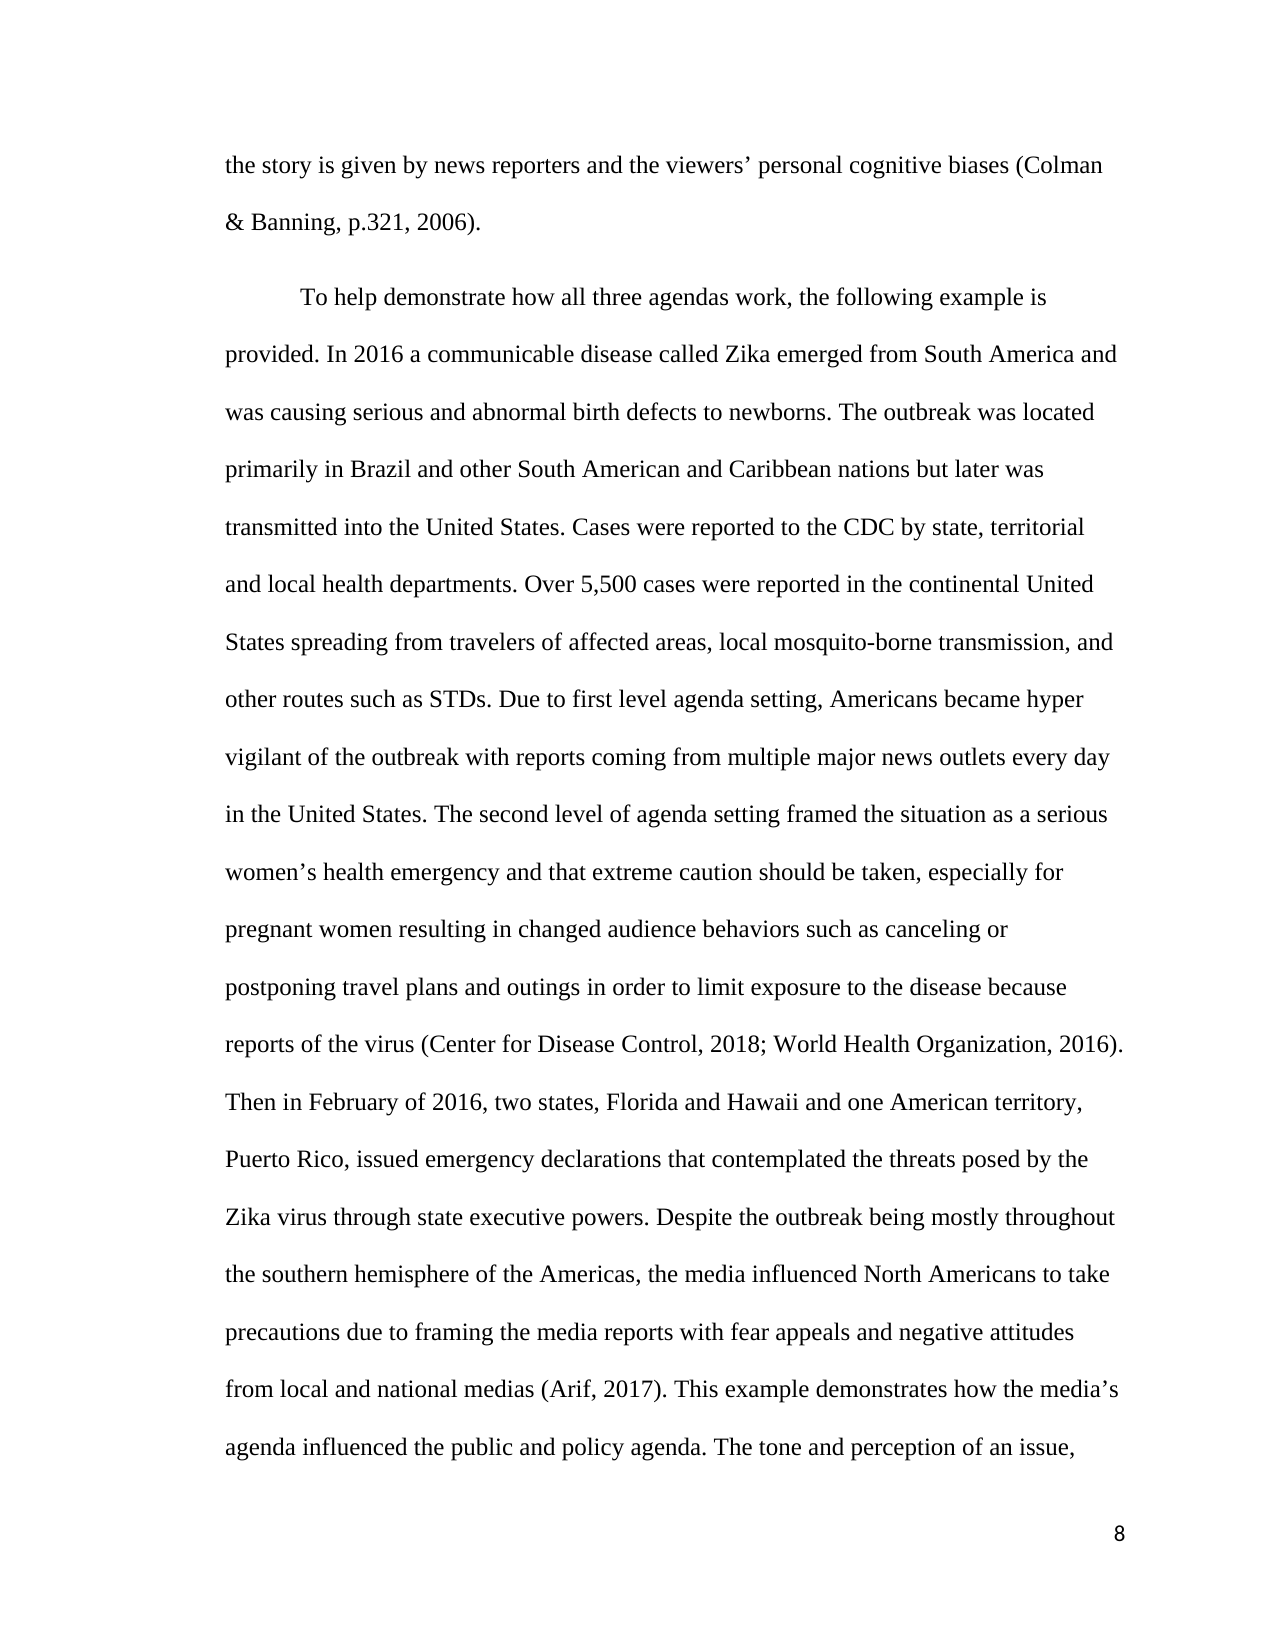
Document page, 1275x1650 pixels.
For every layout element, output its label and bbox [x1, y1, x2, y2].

text [225, 282, 1125, 1460]
text [225, 150, 1125, 236]
